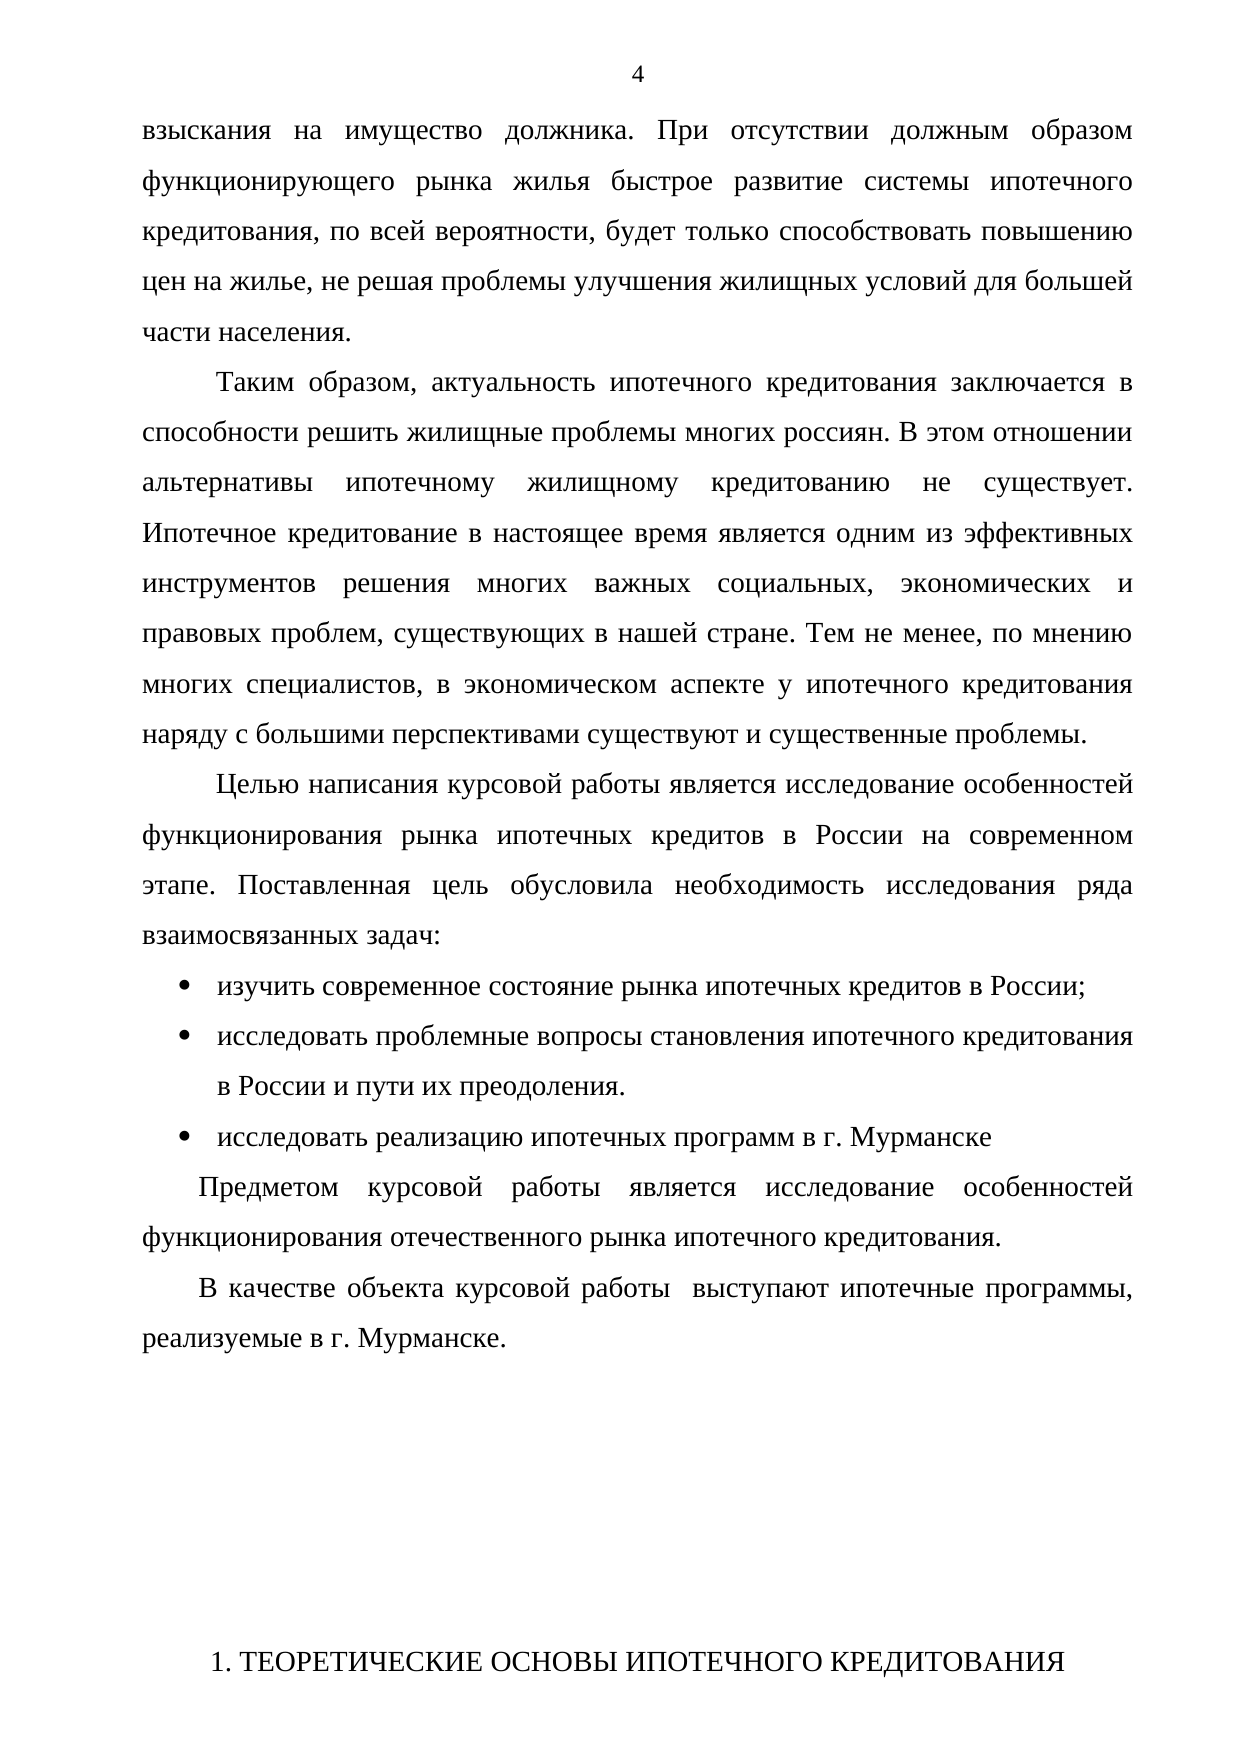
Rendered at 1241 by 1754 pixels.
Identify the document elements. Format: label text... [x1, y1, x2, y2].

text Целью написания курсовой работы является исследование особенностей функционирования рынка ипотечных кредитов в России на современном этапе. Поставленная цель обусловила необходимость исследования ряда взаимосвязанных задач: [142, 766, 1134, 951]
text 1. ТЕОРЕТИЧЕСКИЕ ОСНОВЫ ИПОТЕЧНОГО КРЕДИТОВАНИЯ [142, 1644, 1134, 1677]
list исследовать проблемные вопросы становления ипотечного кредитования в России и пути их преодоления. [179, 1018, 1134, 1102]
list исследовать реализацию ипотечных программ в г. Мурманске [179, 1119, 1134, 1152]
list изучить современное состояние рынка ипотечных кредитов в России; [179, 968, 1134, 1001]
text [142, 112, 1134, 347]
text Предметом курсовой работы является исследование особенностей функционирования отечественного рынка ипотечного кредитования. [142, 1169, 1134, 1253]
text В качестве объекта курсовой работы выступают ипотечные программы, реализуемые в г. Мурманске. [142, 1270, 1134, 1354]
text Таким образом, актуальность ипотечного кредитования заключается в способности решить жилищные проблемы многих россиян. В этом отношении альтернативы ипотечному жилищному кредитованию не существует. Ипотечное кредитование в настоящее время является одним из эффективных инструментов решения многих важных социальных, экономических и правовых проблем, существующих в нашей стране. Тем не менее, по мнению многих специалистов, в экономическом аспекте у ипотечного кредитования наряду с большими перспективами существуют и существенные проблемы. [142, 364, 1134, 750]
